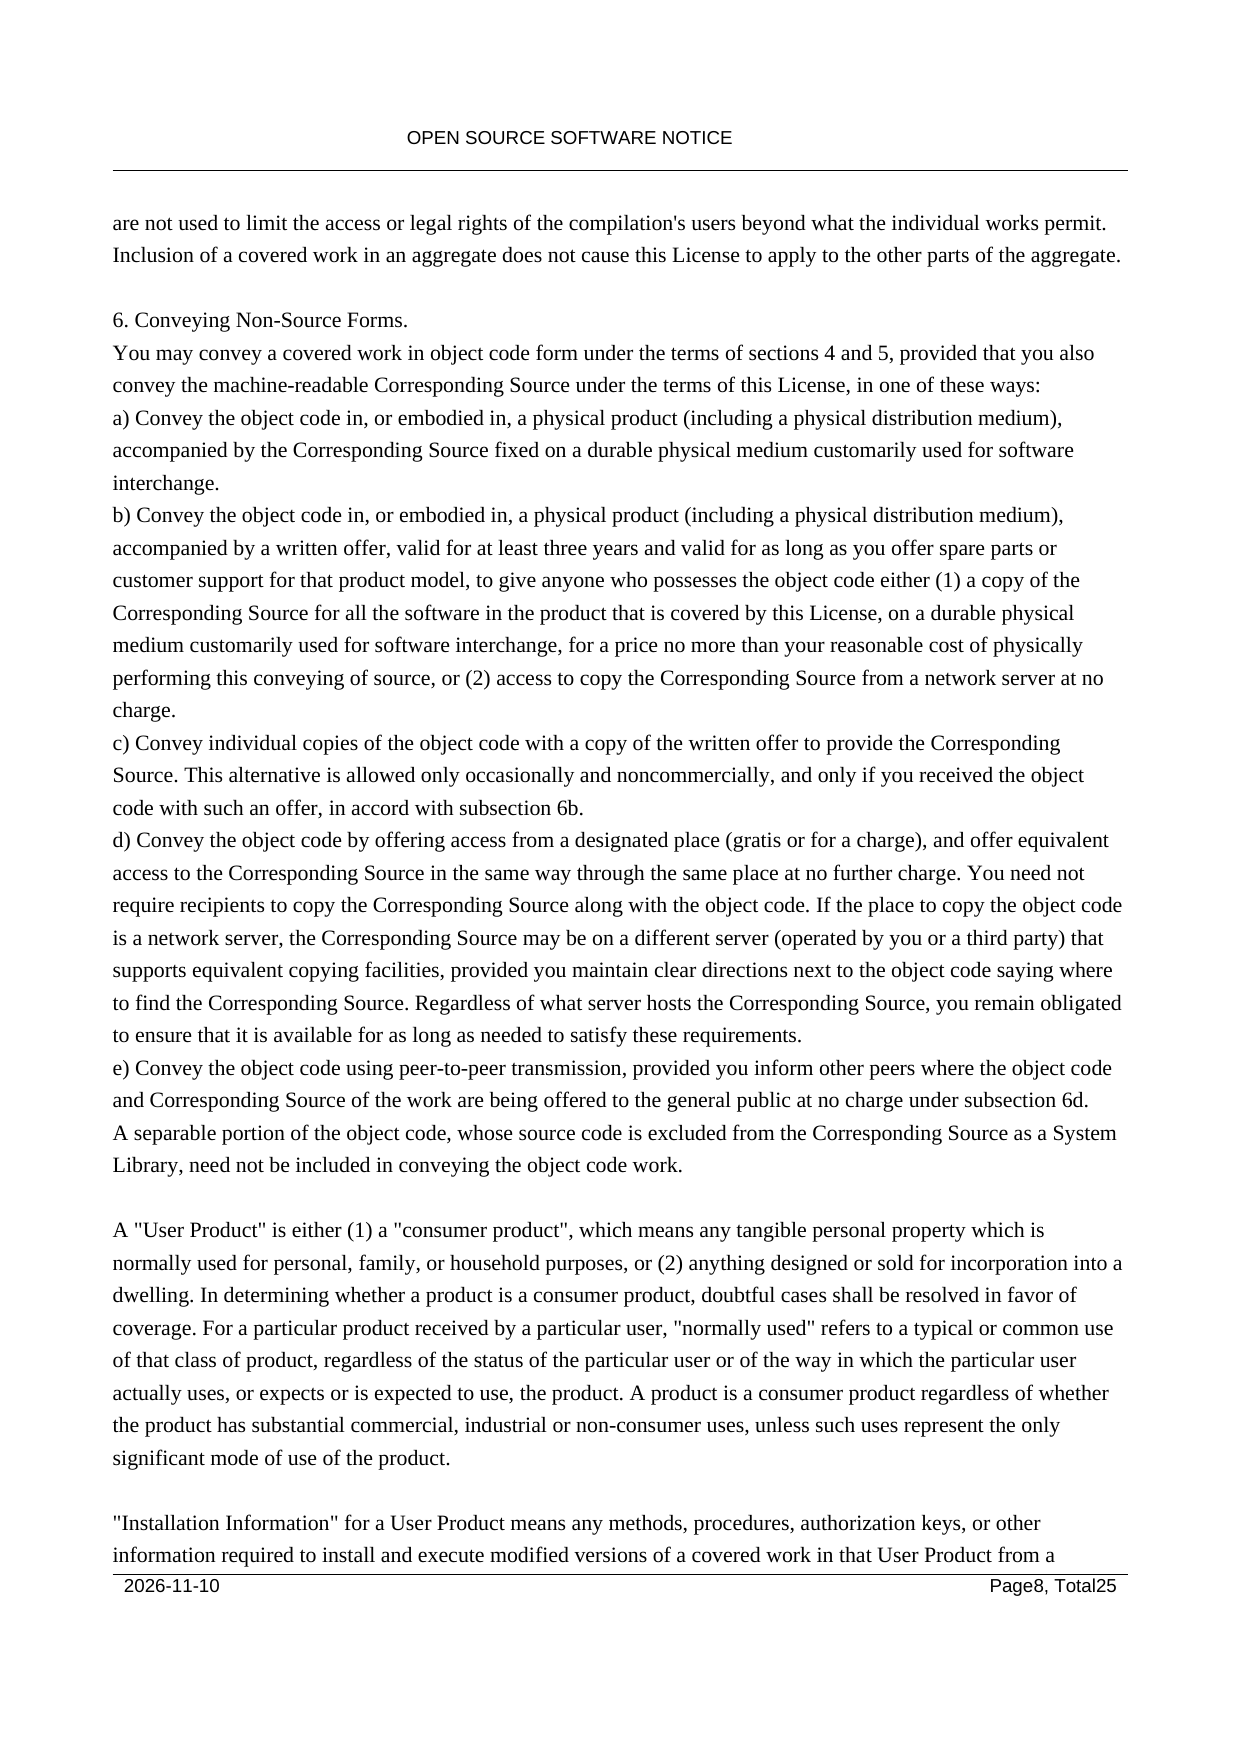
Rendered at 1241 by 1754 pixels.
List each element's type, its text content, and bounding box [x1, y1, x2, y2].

text c) Convey individual copies of the object code with a copy of the written offer to provide the Corresponding Source. This alternative is allowed only occasionally and noncommercially, and only if you received the object code with such an offer, in accord with subsection 6b. [112, 726, 1128, 824]
text You may convey a covered work in object code form under the terms of sections 4 and 5, provided that you also convey the machine-readable Corresponding Source under the terms of this License, in one of these ways: [112, 336, 1128, 401]
text a) Convey the object code in, or embodied in, a physical product (including a physical distribution medium), accompanied by the Corresponding Source fixed on a durable physical medium customarily used for software interchange. [112, 401, 1128, 499]
text b) Convey the object code in, or embodied in, a physical product (including a physical distribution medium), accompanied by a written offer, valid for at least three years and valid for as long as you offer spare parts or customer support for that product model, to give anyone who possesses the object code either (1) a copy of the Corresponding Source for all the software in the product that is covered by this License, on a durable physical medium customarily used for software interchange, for a price no more than your reasonable cost of physically performing this conveying of source, or (2) access to copy the Corresponding Source from a network server at no charge. [112, 499, 1128, 726]
text A "User Product" is either (1) a "consumer product", which means any tangible personal property which is normally used for personal, family, or household purposes, or (2) anything designed or sold for incorporation into a dwelling. In determining whether a product is a consumer product, doubtful cases shall be resolved in favor of coverage. For a particular product received by a particular user, "normally used" refers to a typical or common use of that class of product, regardless of the status of the particular user or of the way in which the particular user actually uses, or expects or is expected to use, the product. A product is a consumer product regardless of whether the product has substantial commercial, industrial or non-consumer uses, unless such uses represent the only significant mode of use of the product. [112, 1214, 1128, 1474]
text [112, 206, 1128, 271]
text e) Convey the object code using peer-to-peer transmission, provided you inform other peers where the object code and Corresponding Source of the work are being offered to the general public at no charge under subsection 6d. [112, 1051, 1128, 1116]
text 6. Conveying Non-Source Forms. [112, 304, 1128, 336]
text d) Convey the object code by offering access from a designated place (gratis or for a charge), and offer equivalent access to the Corresponding Source in the same way through the same place at no further charge. You need not require recipients to copy the Corresponding Source along with the object code. If the place to copy the object code is a network server, the Corresponding Source may be on a different server (operated by you or a third party) that supports equivalent copying facilities, provided you maintain clear directions next to the object code saying where to find the Corresponding Source. Regardless of what server hosts the Corresponding Source, you remain obligated to ensure that it is available for as long as needed to satisfy these requirements. [112, 824, 1128, 1051]
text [112, 1506, 1128, 1571]
text A separable portion of the object code, whose source code is excluded from the Corresponding Source as a System Library, need not be included in conveying the object code work. [112, 1116, 1128, 1181]
